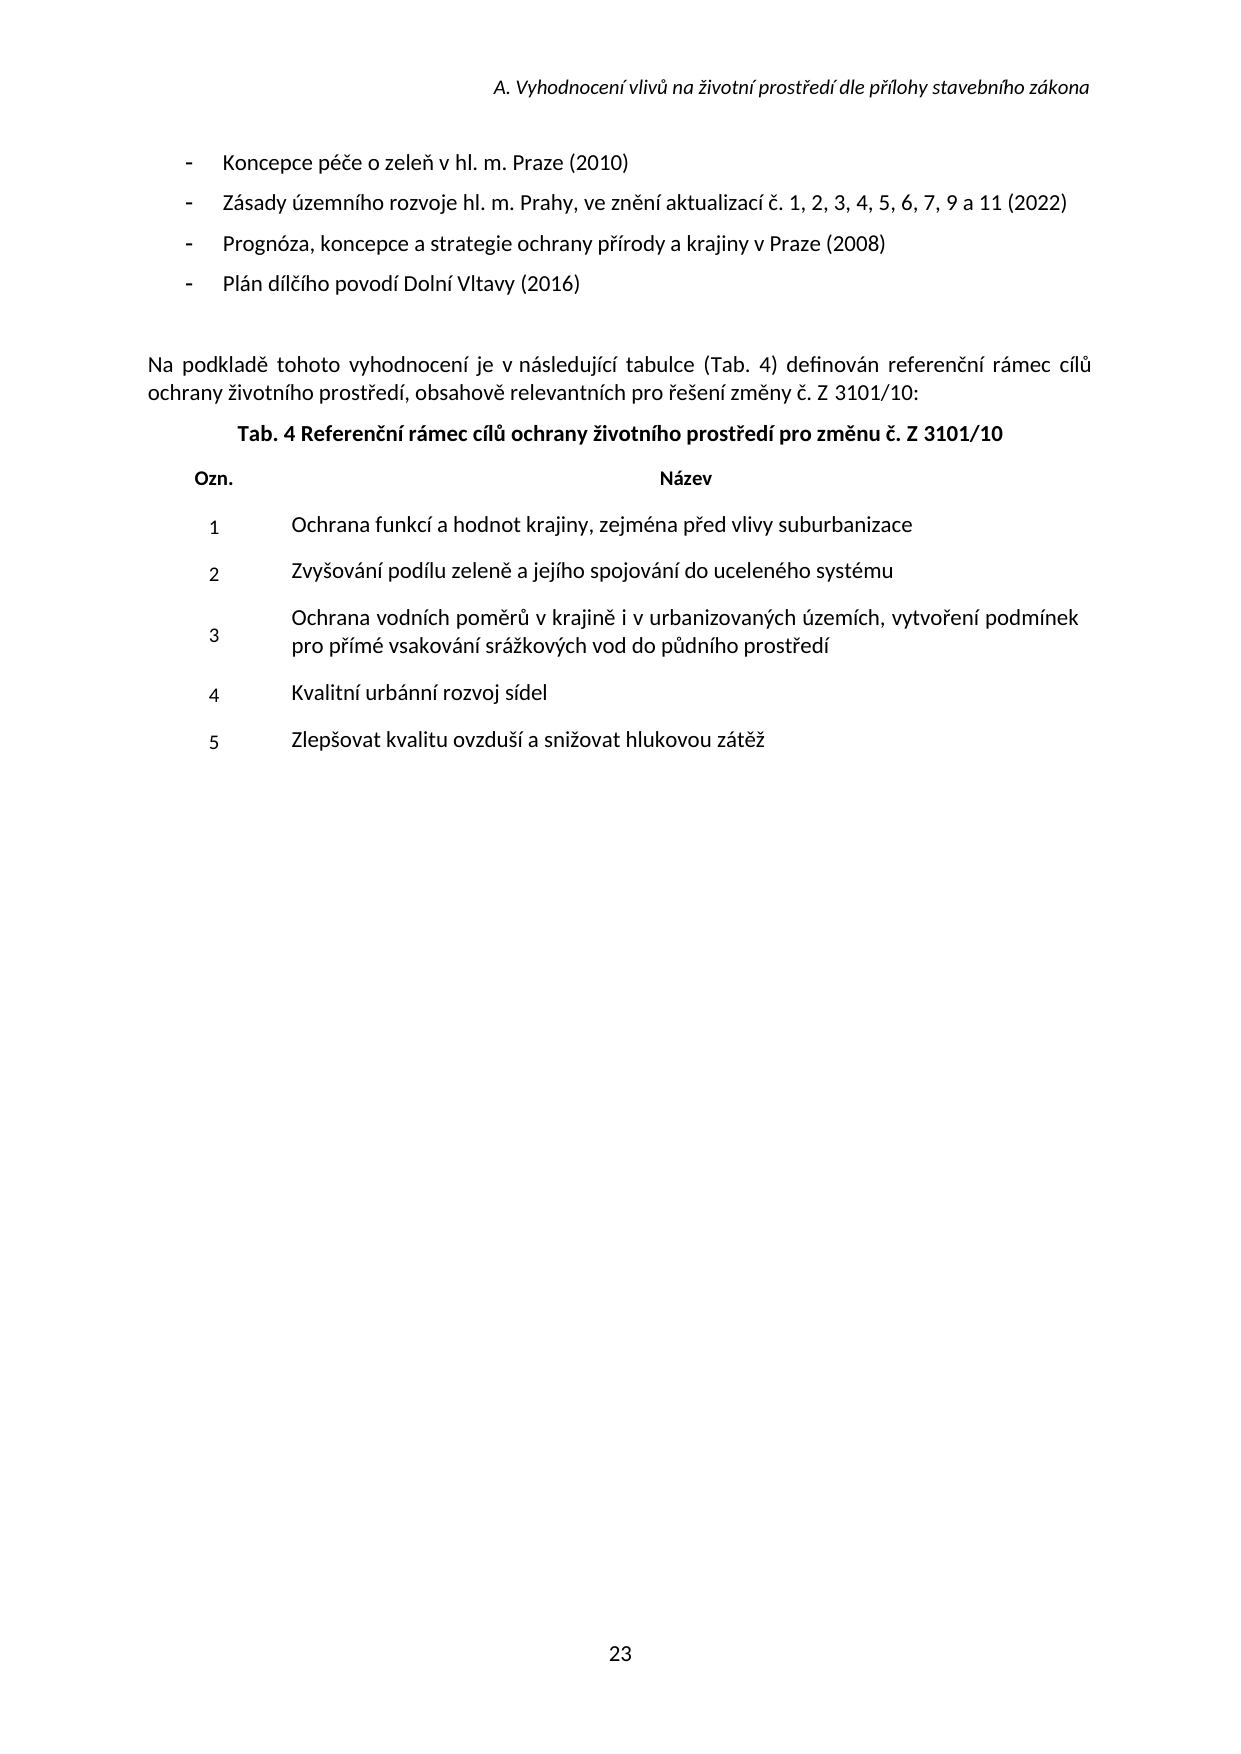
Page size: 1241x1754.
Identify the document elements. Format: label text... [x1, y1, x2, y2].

list Prognóza, koncepce a strategie ochrany přírody a krajiny v Praze (2008) [185, 229, 1092, 257]
table_cell Ochrana funkcí a hodnot krajiny, zejména před vlivy suburbanizace [280, 504, 1091, 550]
table_cell 1 [148, 504, 280, 550]
table_cell Ochrana vodních poměrů v krajině i v urbanizovaných územích, vytvoření podmínek pro přímé vsakování srážkových vod do půdního prostředí [280, 597, 1091, 672]
text Na podkladě tohoto vyhodnocení je v následující tabulce (Tab. 4) definován referenční rámec cílů ochrany životního prostředí, obsahově relevantních pro řešení změny č. Z 3101/10: [148, 350, 1092, 406]
table_header Název [280, 459, 1091, 503]
table_header Ozn. [148, 459, 280, 503]
table_cell 2 [148, 550, 280, 597]
table_cell Zvyšování podílu zeleně a jejího spojování do uceleného systému [280, 550, 1091, 597]
table_cell Zlepšovat kvalitu ovzduší a snižovat hlukovou zátěž [280, 719, 1091, 765]
list Koncepce péče o zeleň v hl. m. Praze (2010) [185, 148, 1092, 176]
text Tab. 4 Referenční rámec cílů ochrany životního prostředí pro změnu č. Z 3101/10 [148, 419, 1092, 447]
list Zásady územního rozvoje hl. m. Prahy, ve znění aktualizací č. 1, 2, 3, 4, 5, 6, 7, 9 a 11 (2022) [185, 188, 1092, 216]
table_cell 3 [148, 597, 280, 672]
list Plán dílčího povodí Dolní Vltavy (2016) [185, 269, 1092, 297]
table_cell 4 [148, 672, 280, 719]
table_cell Kvalitní urbánní rozvoj sídel [280, 672, 1091, 719]
table_cell 5 [148, 719, 280, 765]
